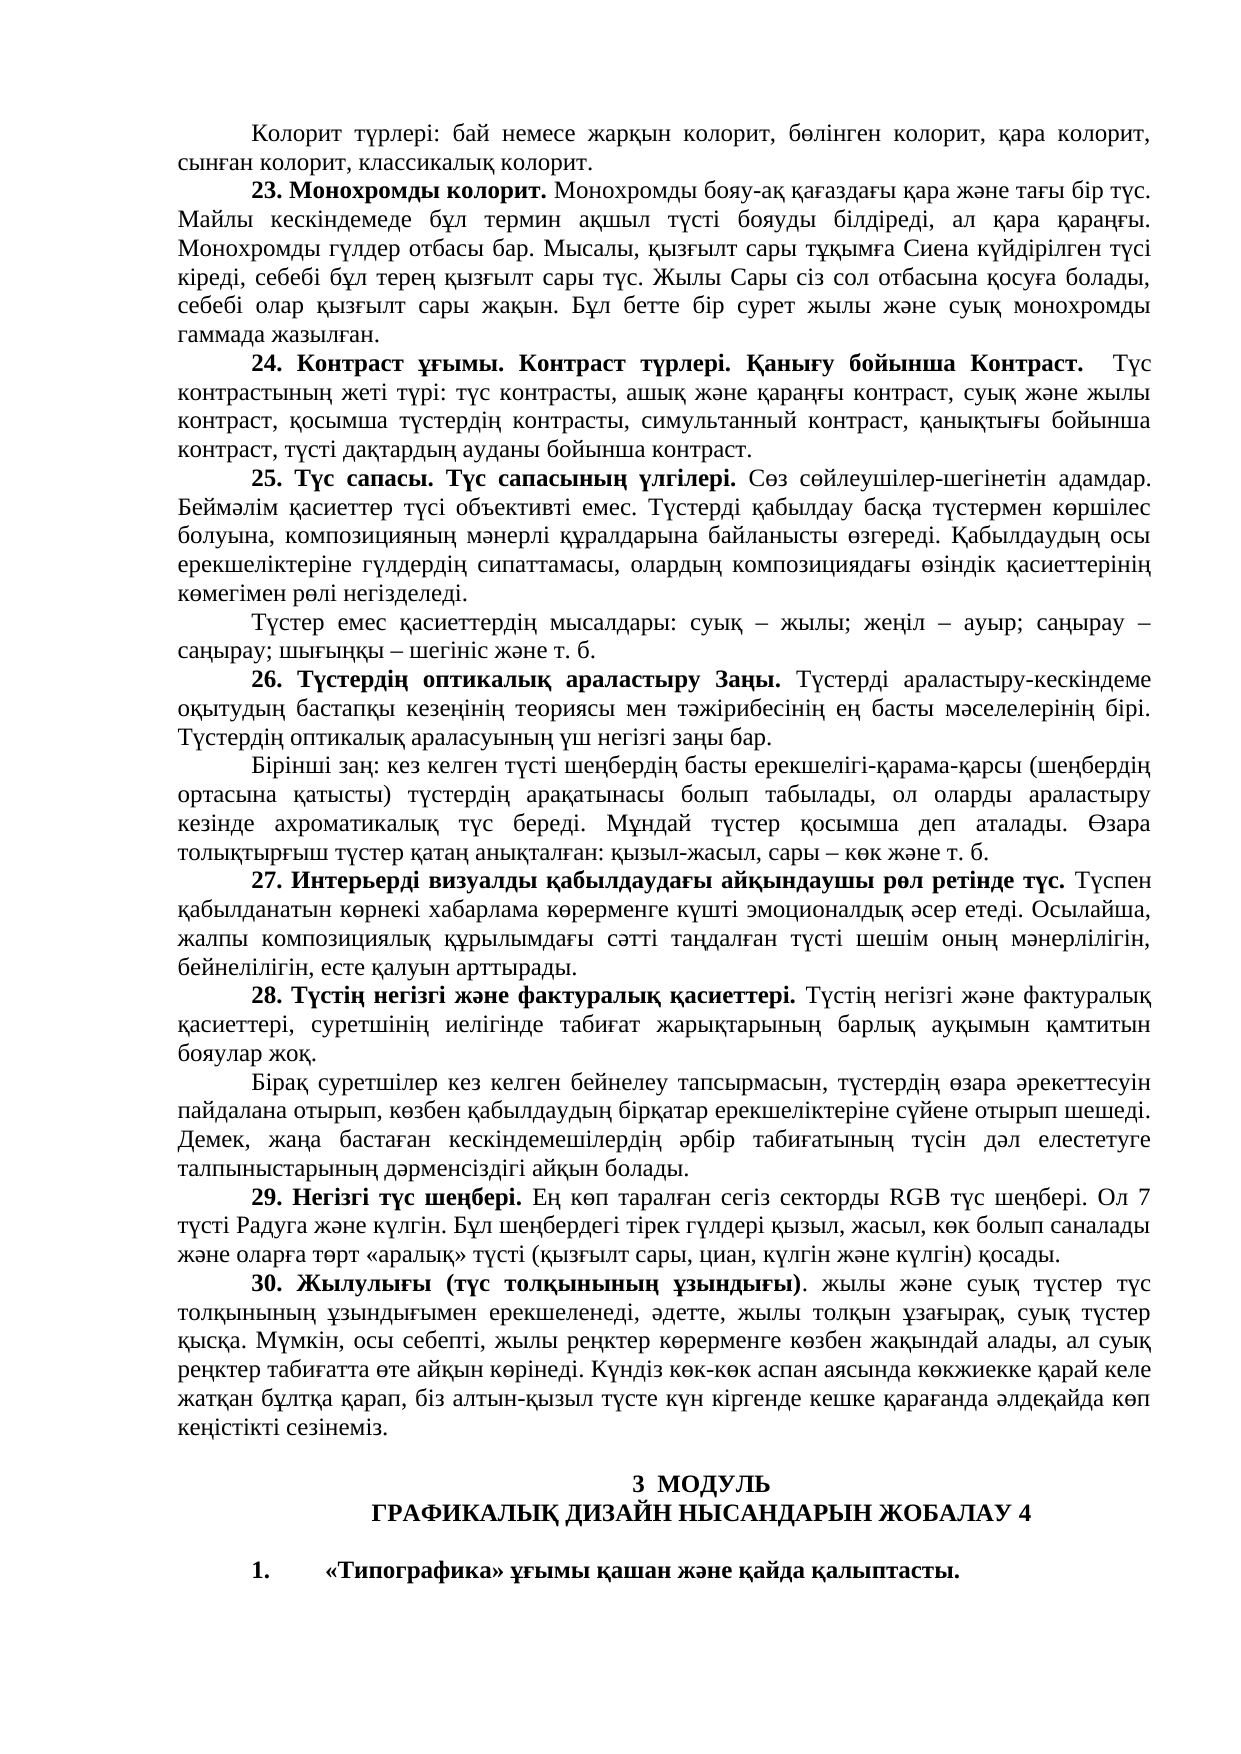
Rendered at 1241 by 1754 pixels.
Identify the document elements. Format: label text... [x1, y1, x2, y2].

text Колорит түрлері: бай немесе жарқын колорит, бөлінген колорит, қара колорит, сынған колорит, классикалық колорит. [177, 118, 1152, 176]
text Түстер емес қасиеттердің мысалдары: суық – жылы; жеңіл – ауыр; саңырау – саңырау; шығыңқы – шегініс және т. б. [177, 607, 1152, 664]
text 27. Интерьерді визуалды қабылдаудағы айқындаушы рөл ретінде түс. Түспен қабылданатын көрнекі хабарлама көрерменге күшті эмоционалдық әсер етеді. Осылайша, жалпы композициялық құрылымдағы сәтті таңдалған түсті шешім оның мәнерлілігін, бейнелілігін, есте қалуын арттырады. [177, 866, 1152, 981]
text 26. Түстердің оптикалық араластыру Заңы. Түстерді араластыру-кескіндеме оқытудың бастапқы кезеңінің теориясы мен тәжірибесінің ең басты мәселелерінің бірі. Түстердің оптикалық араласуының үш негізгі заңы бар. [177, 664, 1152, 751]
text 30. Жылулығы (түс толқынының ұзындығы). жылы және суық түстер түс толқынының ұзындығымен ерекшеленеді, әдетте, жылы толқын ұзағырақ, суық түстер қысқа. Мүмкін, осы себепті, жылы реңктер көрерменге көзбен жақындай алады, ал суық реңктер табиғатта өте айқын көрінеді. Күндіз көк-көк аспан аясында көкжиекке қарай келе жатқан бұлтқа қарап, біз алтын-қызыл түсте күн кіргенде кешке қарағанда әлдеқайда көп кеңістікті сезінеміз. [177, 1268, 1152, 1441]
text ГРАФИКАЛЫҚ ДИЗАЙН НЫСАНДАРЫН ЖОБАЛАУ 4 [177, 1498, 1152, 1527]
text 24. Контраст ұғымы. Контраст түрлері. Қанығу бойынша Контраст. Түс контрастының жеті түрі: түс контрасты, ашық және қараңғы контраст, суық және жылы контраст, қосымша түстердің контрасты, симультанный контраст, қанықтығы бойынша контраст, түсті дақтардың ауданы бойынша контраст. [177, 348, 1152, 463]
text 28. Түстің негізгі және фактуралық қасиеттері. Түстің негізгі және фактуралық қасиеттері, суретшінің иелігінде табиғат жарықтарының барлық ауқымын қамтитын бояулар жоқ. [177, 981, 1152, 1067]
text 25. Түс сапасы. Түс сапасының үлгілері. Сөз сөйлеушілер-шегінетін адамдар. Беймәлім қасиеттер түсі объективті емес. Түстерді қабылдау басқа түстермен көршілес болуына, композицияның мәнерлі құралдарына байланысты өзгереді. Қабылдаудың осы ерекшеліктеріне гүлдердің сипаттамасы, олардың композициядағы өзіндік қасиеттерінің көмегімен рөлі негізделеді. [177, 463, 1152, 607]
text Бірақ суретшілер кез келген бейнелеу тапсырмасын, түстердің өзара әрекеттесуін пайдалана отырып, көзбен қабылдаудың бірқатар ерекшеліктеріне сүйене отырып шешеді. Демек, жаңа бастаған кескіндемешілердің әрбір табиғатының түсін дәл елестетуге талпыныстарының дәрменсіздігі айқын болады. [177, 1067, 1152, 1182]
text 29. Негізгі түс шеңбері. Ең көп таралған сегіз секторды RGB түс шеңбері. Ол 7 түсті Радуга және күлгін. Бұл шеңбердегі тірек гүлдері қызыл, жасыл, көк болып саналады және оларға төрт «аралық» түсті (қызғылт сары, циан, күлгін және күлгін) қосады. [177, 1182, 1152, 1268]
text 3 МОДУЛЬ [177, 1469, 1152, 1498]
text Бірінші заң: кез келген түсті шеңбердің басты ерекшелігі-қарама-қарсы (шеңбердің ортасына қатысты) түстердің арақатынасы болып табылады, ол оларды араластыру кезінде ахроматикалық түс береді. Мұндай түстер қосымша деп аталады. Өзара толықтырғыш түстер қатаң анықталған: қызыл-жасыл, сары – көк және т. б. [177, 751, 1152, 866]
list «Типографика» ұғымы қашан және қайда қалыптасты. [177, 1556, 1152, 1584]
text 23. Монохромды колорит. Монохромды бояу-ақ қағаздағы қара және тағы бір түс. Майлы кескіндемеде бұл термин ақшыл түсті бояуды білдіреді, ал қара қараңғы. Монохромды гүлдер отбасы бар. Мысалы, қызғылт сары тұқымға Сиена күйдірілген түсі кіреді, себебі бұл терең қызғылт сары түс. Жылы Сары сіз сол отбасына қосуға болады, себебі олар қызғылт сары жақын. Бұл бетте бір сурет жылы және суық монохромды гаммада жазылған. [177, 176, 1152, 348]
